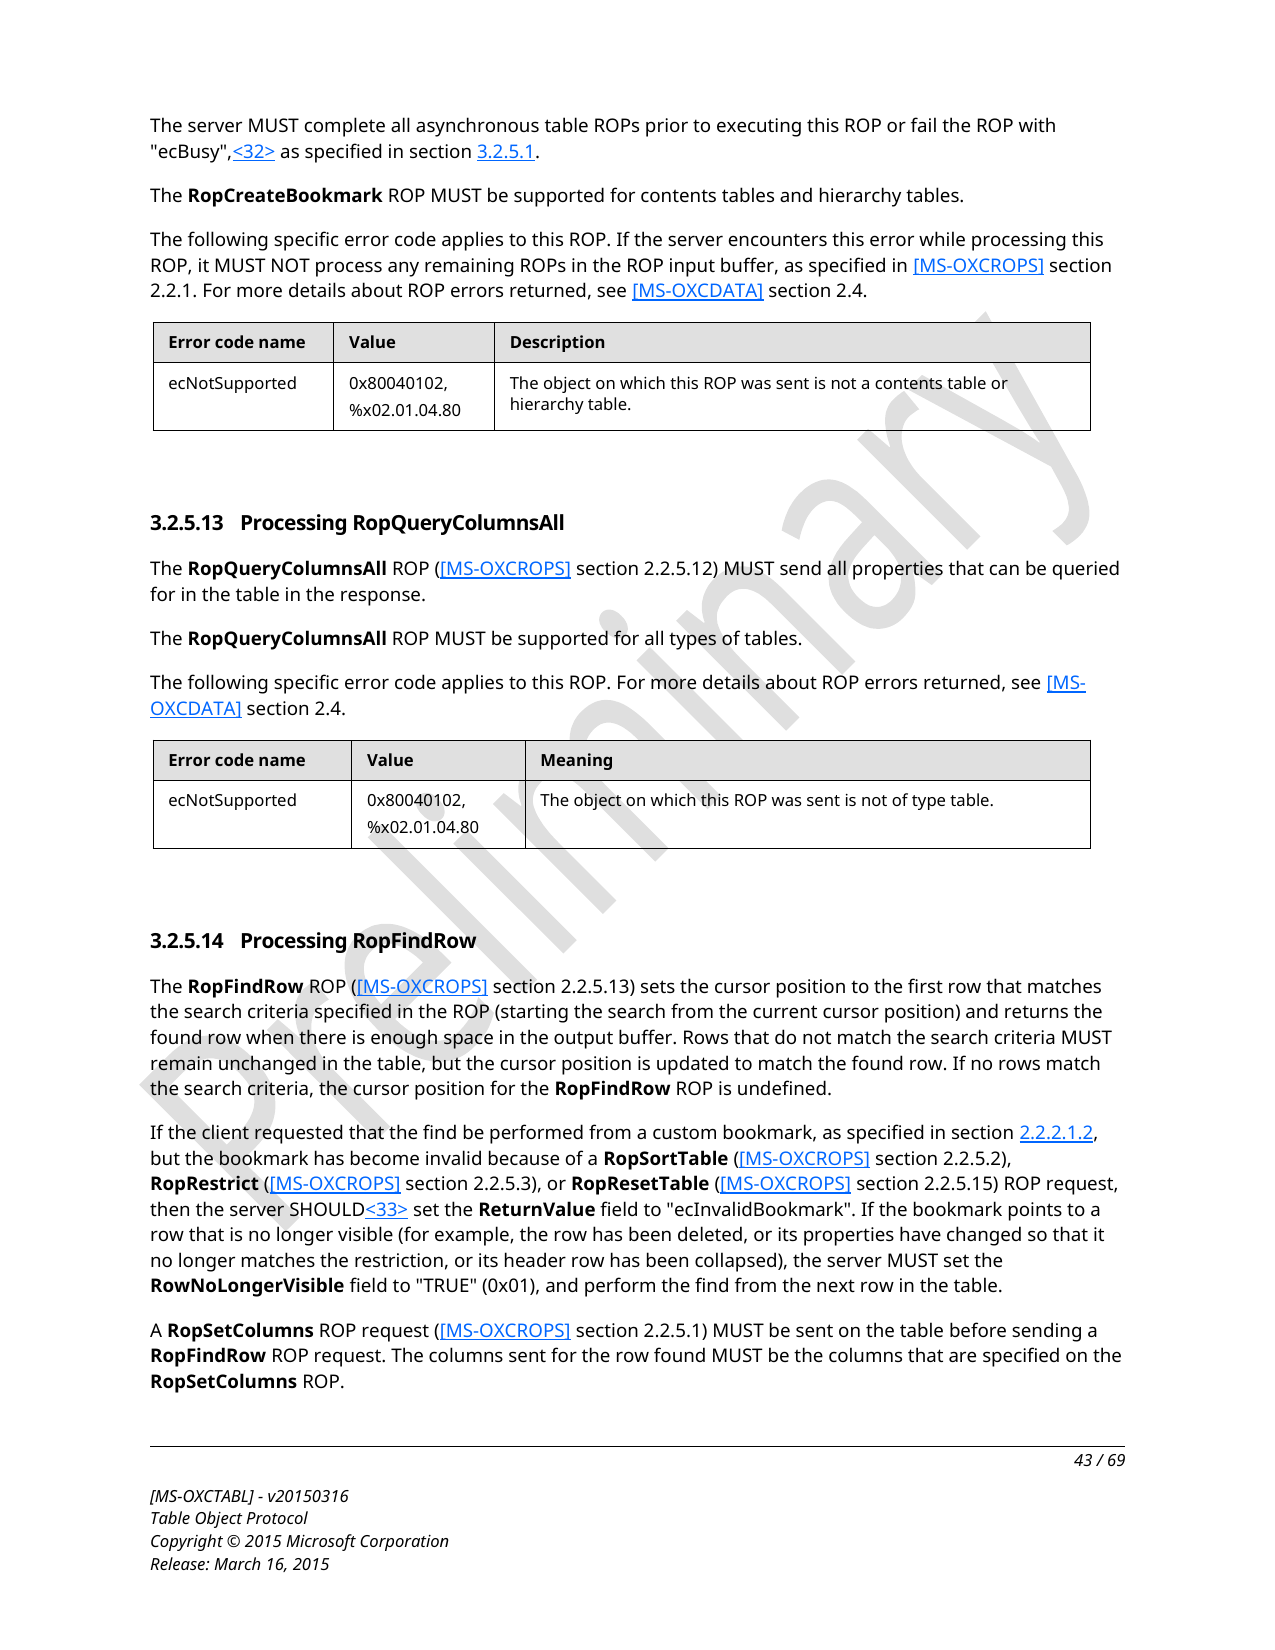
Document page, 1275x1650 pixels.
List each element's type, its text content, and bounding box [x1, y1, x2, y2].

text The following specific error code applies to this ROP. If the server encounters this error while processing this ROP, it MUST NOT process any remaining ROPs in the ROP input buffer, as specified in [MS-OXCROPS] section 2.2.1. For more details about ROP errors returned, see [MS-OXCDATA] section 2.4. [150, 227, 1125, 303]
text If the client requested that the find be performed from a custom bookmark, as specified in section 2.2.2.1.2, but the bookmark has become invalid because of a RopSortTable ([MS-OXCROPS] section 2.2.5.2), RopRestrict ([MS-OXCROPS] section 2.2.5.3), or RopResetTable ([MS-OXCROPS] section 2.2.5.15) ROP request, then the server SHOULD<33> set the ReturnValue field to "ecInvalidBookmark". If the bookmark points to a row that is no longer visible (for example, the row has been deleted, or its properties have changed so that it no longer matches the restriction, or its header row has been collapsed), the server MUST set the RowNoLongerVisible field to "TRUE" (0x01), and perform the find from the next row in the table. [150, 1119, 1125, 1298]
table_header Description [495, 323, 1090, 362]
table_header Meaning [526, 741, 1090, 780]
table_header Value [334, 323, 494, 362]
subtitle Processing RopFindRow [150, 926, 1125, 954]
table_header Error code name [154, 741, 351, 780]
text The RopQueryColumnsAll ROP MUST be supported for all types of tables. [150, 625, 1125, 651]
table_cell The object on which this ROP was sent is not a contents table or hierarchy table. [495, 363, 1090, 430]
table_header Error code name [154, 323, 333, 362]
text The following specific error code applies to this ROP. For more details about ROP errors returned, see [MS-OXCDATA] section 2.4. [150, 670, 1125, 721]
text The server MUST complete all asynchronous table ROPs prior to executing this ROP or fail the ROP with "ecBusy",<32> as specified in section 3.2.5.1. [150, 112, 1125, 163]
text A RopSetColumns ROP request ([MS-OXCROPS] section 2.2.5.1) MUST be sent on the table before sending a RopFindRow ROP request. The columns sent for the row found MUST be the columns that are specified on the RopSetColumns ROP. [150, 1317, 1125, 1393]
table_cell 0x80040102, %x02.01.04.80 [334, 363, 494, 430]
table_cell ecNotSupported [154, 363, 333, 430]
text The RopFindRow ROP ([MS-OXCROPS] section 2.2.5.13) sets the cursor position to the first row that matches the search criteria specified in the ROP (starting the search from the current cursor position) and returns the found row when there is enough space in the output buffer. Rows that do not match the search criteria MUST remain unchanged in the table, but the cursor position is updated to match the found row. If no rows match the search criteria, the cursor position for the RopFindRow ROP is undefined. [150, 973, 1125, 1101]
table_header Value [352, 741, 525, 780]
text The RopQueryColumnsAll ROP ([MS-OXCROPS] section 2.2.5.12) MUST send all properties that can be queried for in the table in the response. [150, 556, 1125, 607]
table_cell 0x80040102, %x02.01.04.80 [352, 781, 525, 847]
table_cell ecNotSupported [154, 781, 351, 847]
subtitle Processing RopQueryColumnsAll [150, 508, 1125, 537]
table_cell The object on which this ROP was sent is not of type table. [526, 781, 1090, 847]
text The RopCreateBookmark ROP MUST be supported for contents tables and hierarchy tables. [150, 182, 1125, 208]
